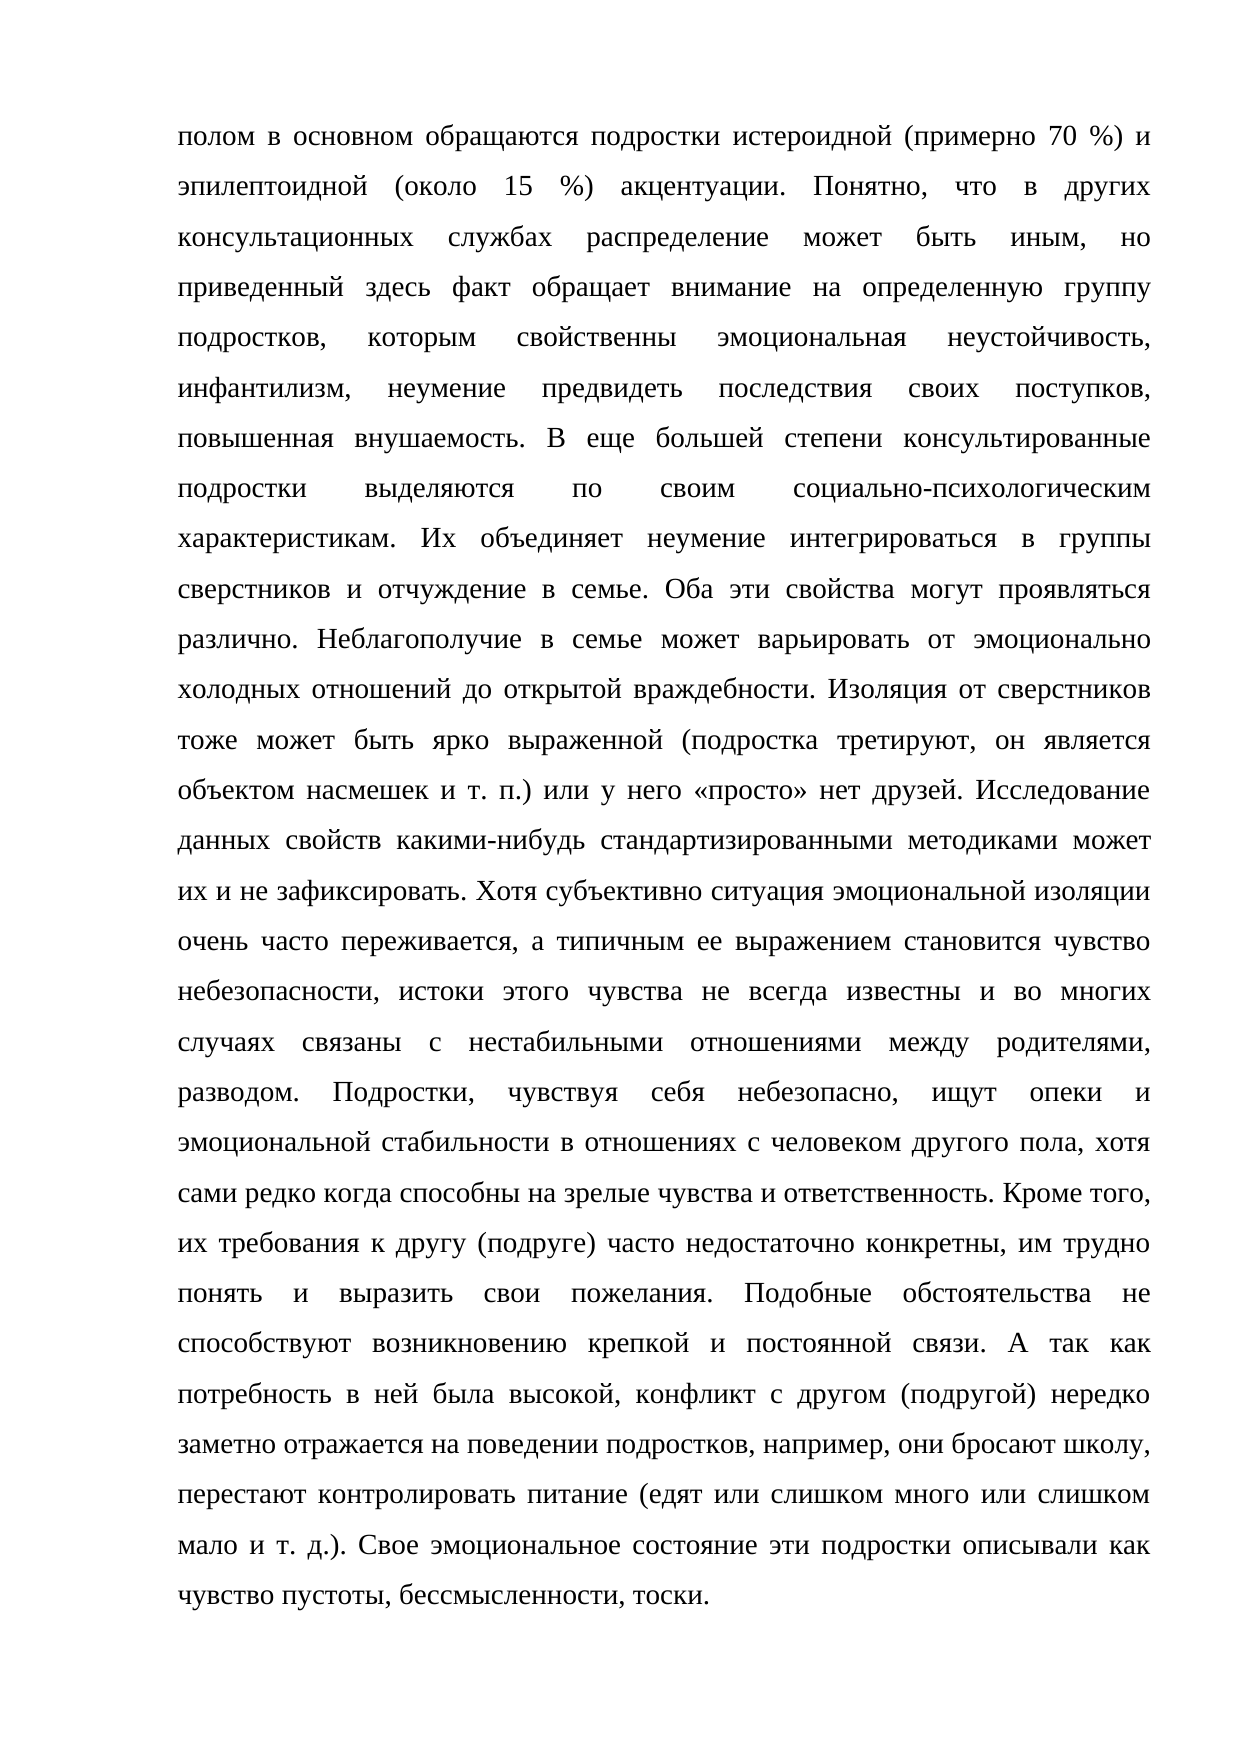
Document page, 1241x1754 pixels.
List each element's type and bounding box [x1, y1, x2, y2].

text [177, 118, 1152, 1611]
